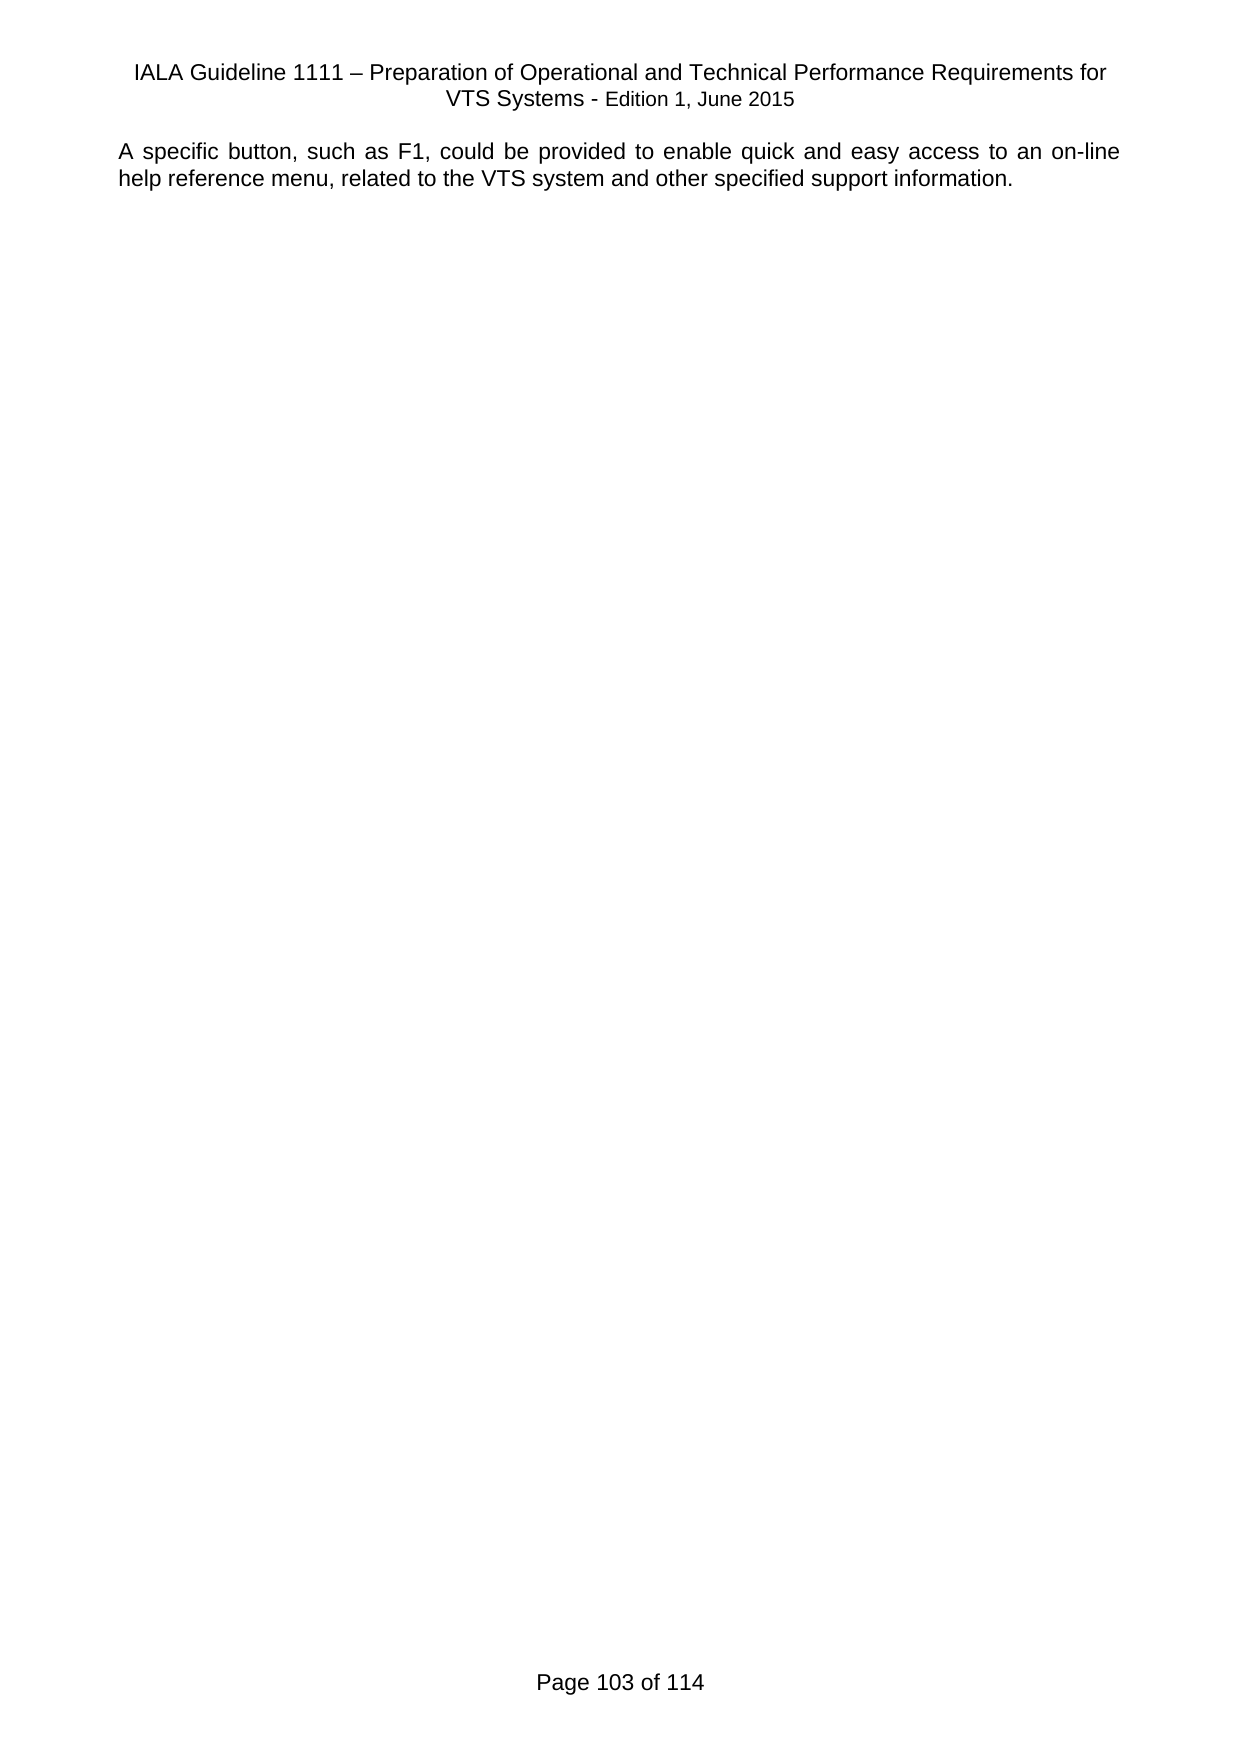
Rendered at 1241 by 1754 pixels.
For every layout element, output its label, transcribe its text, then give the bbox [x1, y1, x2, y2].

text A specific button, such as F1, could be provided to enable quick and easy access to an on-line help reference menu, related to the VTS system and other specified support information. [118, 138, 1122, 191]
